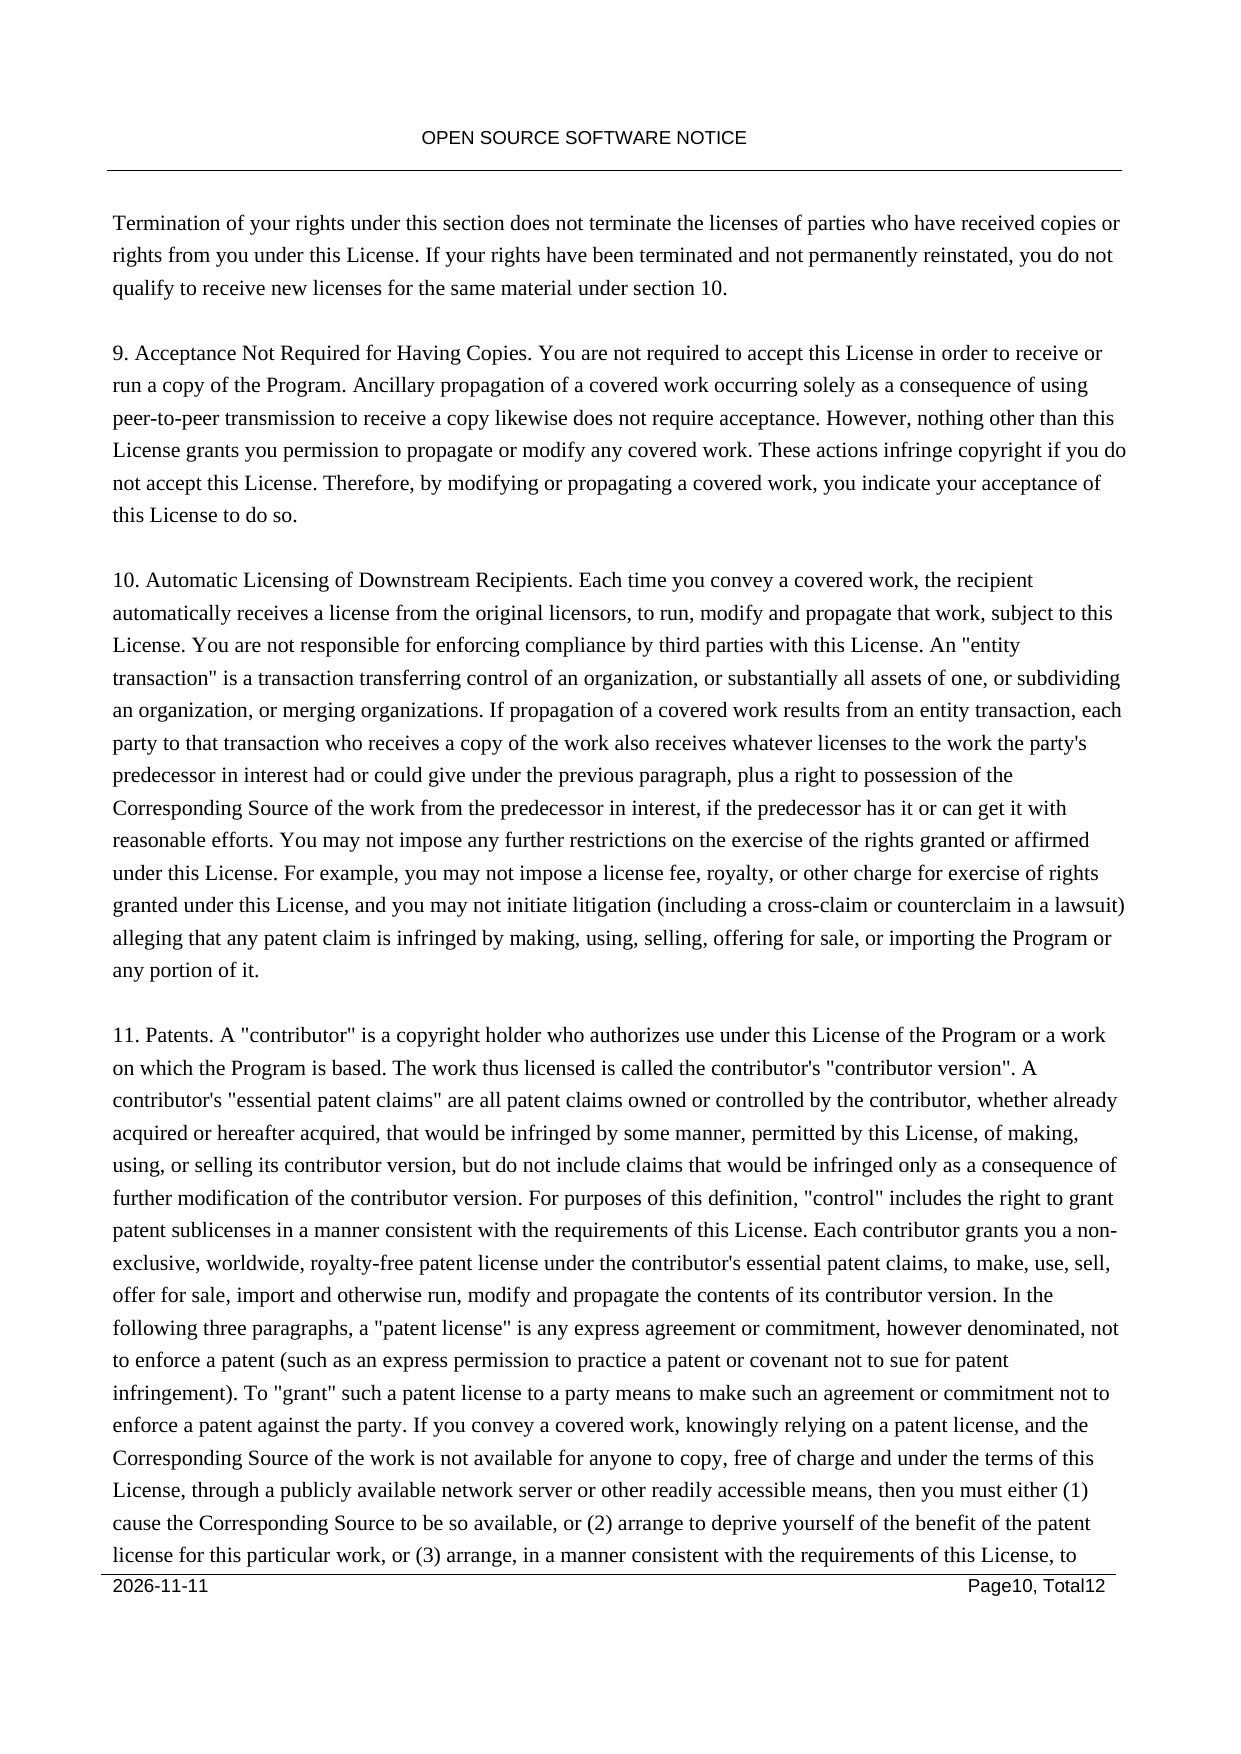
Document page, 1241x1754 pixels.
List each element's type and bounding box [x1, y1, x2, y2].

text [112, 206, 1128, 1571]
